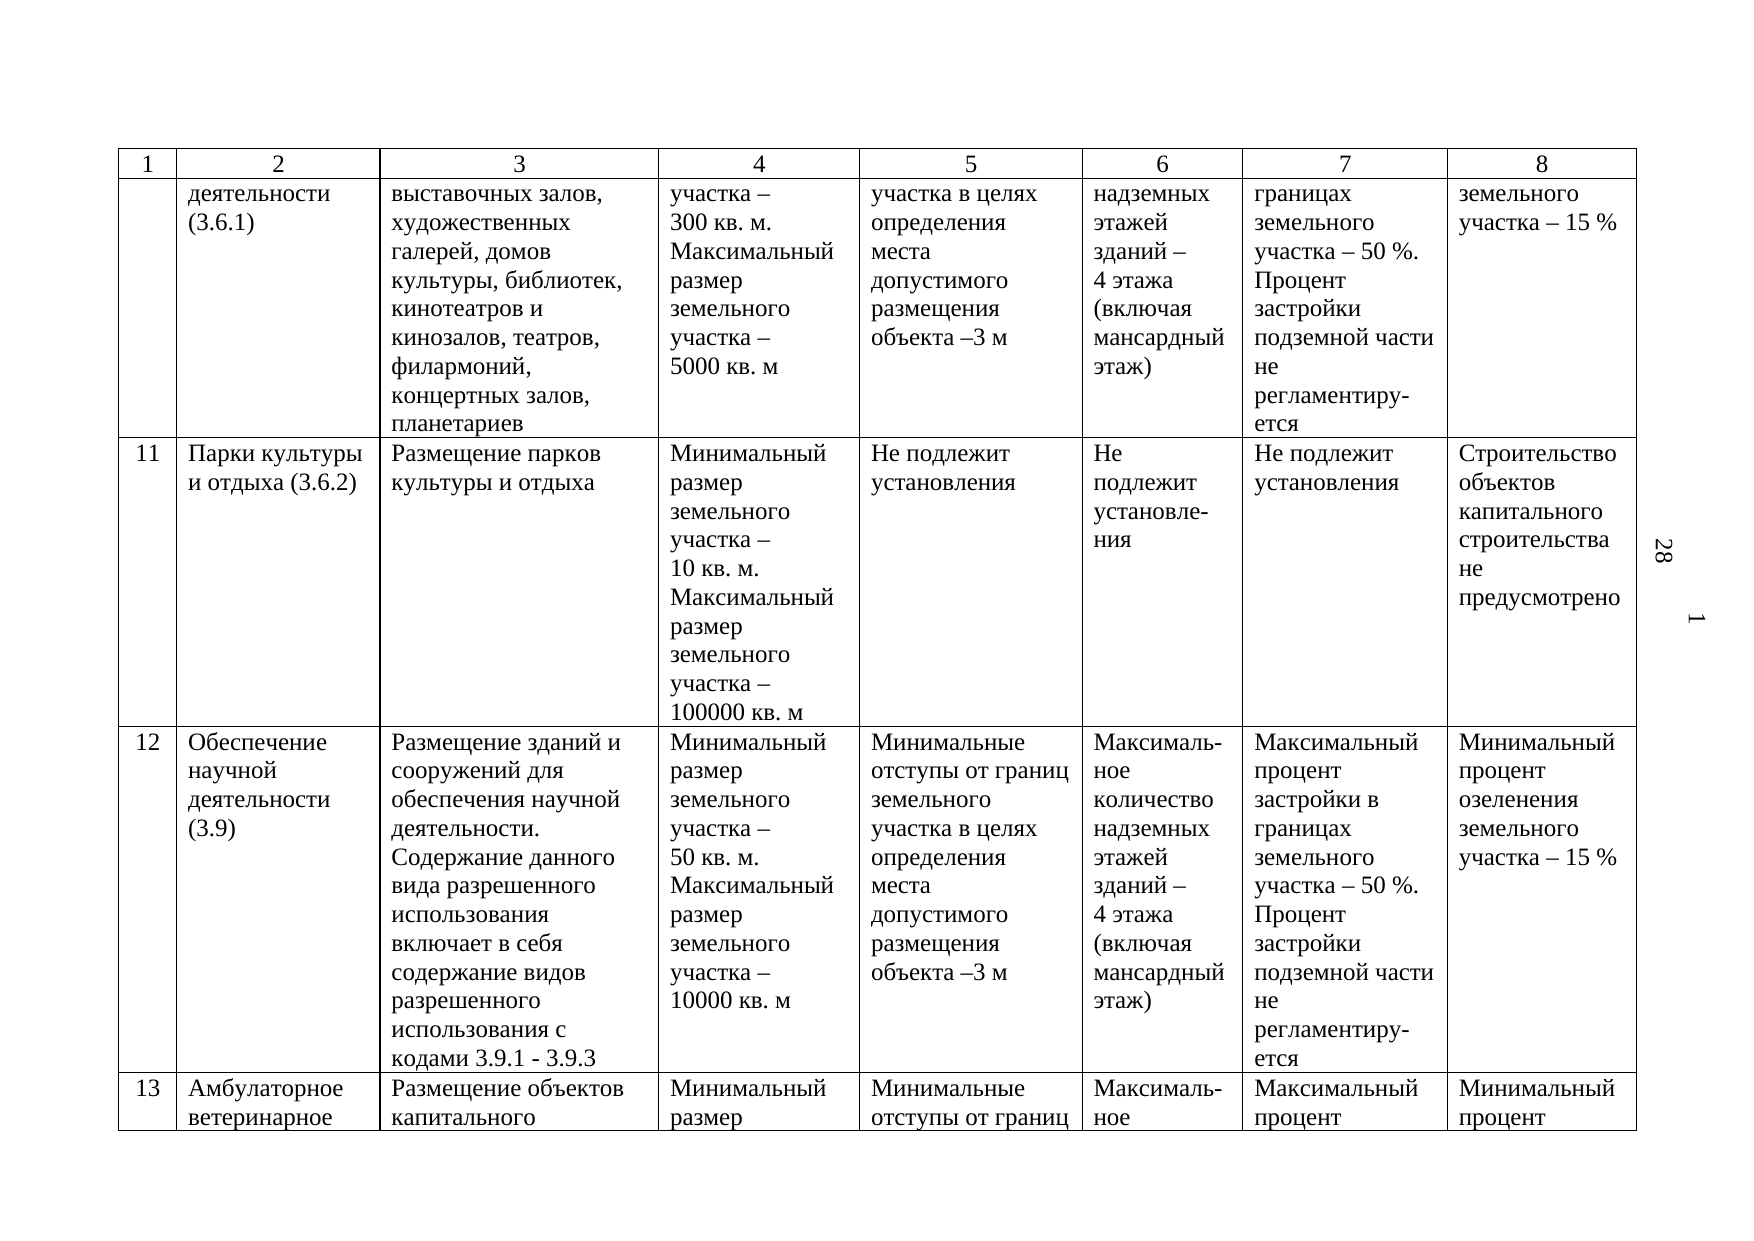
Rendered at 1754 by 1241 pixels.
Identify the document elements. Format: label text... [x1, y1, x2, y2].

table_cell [1243, 179, 1447, 437]
table_cell Обеспечение научной деятельности (3.9) [177, 727, 379, 1072]
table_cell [1448, 1073, 1636, 1130]
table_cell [860, 179, 1082, 437]
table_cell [860, 1073, 1082, 1130]
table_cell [177, 179, 379, 437]
table_cell Строительство объектов капитального строительства не предусмотрено [1448, 438, 1636, 726]
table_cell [1448, 179, 1636, 437]
table_cell Размещение парков культуры и отдыха [381, 438, 658, 726]
table_cell 13 [119, 1073, 176, 1130]
table_cell 12 [119, 727, 176, 1072]
table_header 8 [1448, 149, 1636, 177]
table_header 6 [1083, 149, 1242, 177]
table_cell Минимальный размер земельного участка – 50 кв. м. Максимальный размер земельного участка – 10000 кв. м [659, 727, 859, 1072]
table_header 2 [177, 149, 379, 177]
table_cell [1083, 1073, 1242, 1130]
table_cell Максимальный процент застройки в границах земельного участка – 50 %. Процент застройки подземной части не регламентиру-ется [1243, 727, 1447, 1072]
table_cell Минимальные отступы от границ земельного участка в целях определения места допустимого размещения объекта –3 м [860, 727, 1082, 1072]
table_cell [1243, 1073, 1447, 1130]
table_cell Не подлежит установле-ния [1083, 438, 1242, 726]
table_cell Парки культуры и отдыха (3.6.2) [177, 438, 379, 726]
table_cell Минимальный процент озеленения земельного участка – 15 % [1448, 727, 1636, 1072]
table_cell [381, 1073, 658, 1130]
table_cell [659, 1073, 859, 1130]
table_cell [659, 179, 859, 437]
table_cell Не подлежит установления [860, 438, 1082, 726]
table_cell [381, 179, 658, 437]
table_cell Не подлежит установления [1243, 438, 1447, 726]
table_header 5 [860, 149, 1082, 177]
table_cell 10 [119, 179, 176, 437]
table_header 7 [1243, 149, 1447, 177]
table_header 4 [659, 149, 859, 177]
table_cell Минимальный размер земельного участка – 10 кв. м. Максимальный размер земельного участка – 100000 кв. м [659, 438, 859, 726]
table_cell Максималь-ное количество надземных этажей зданий – 4 этажа (включая мансардный этаж) [1083, 727, 1242, 1072]
table_cell Размещение зданий и сооружений для обеспечения научной деятельности. Содержание данного вида разрешенного использования включает в себя содержание видов разрешенного использования с кодами 3.9.1 - 3.9.3 [381, 727, 658, 1072]
table_header 3 [381, 149, 658, 177]
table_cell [177, 1073, 379, 1130]
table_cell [1083, 179, 1242, 437]
table_header 1 [119, 149, 176, 177]
table_cell 11 [119, 438, 176, 726]
